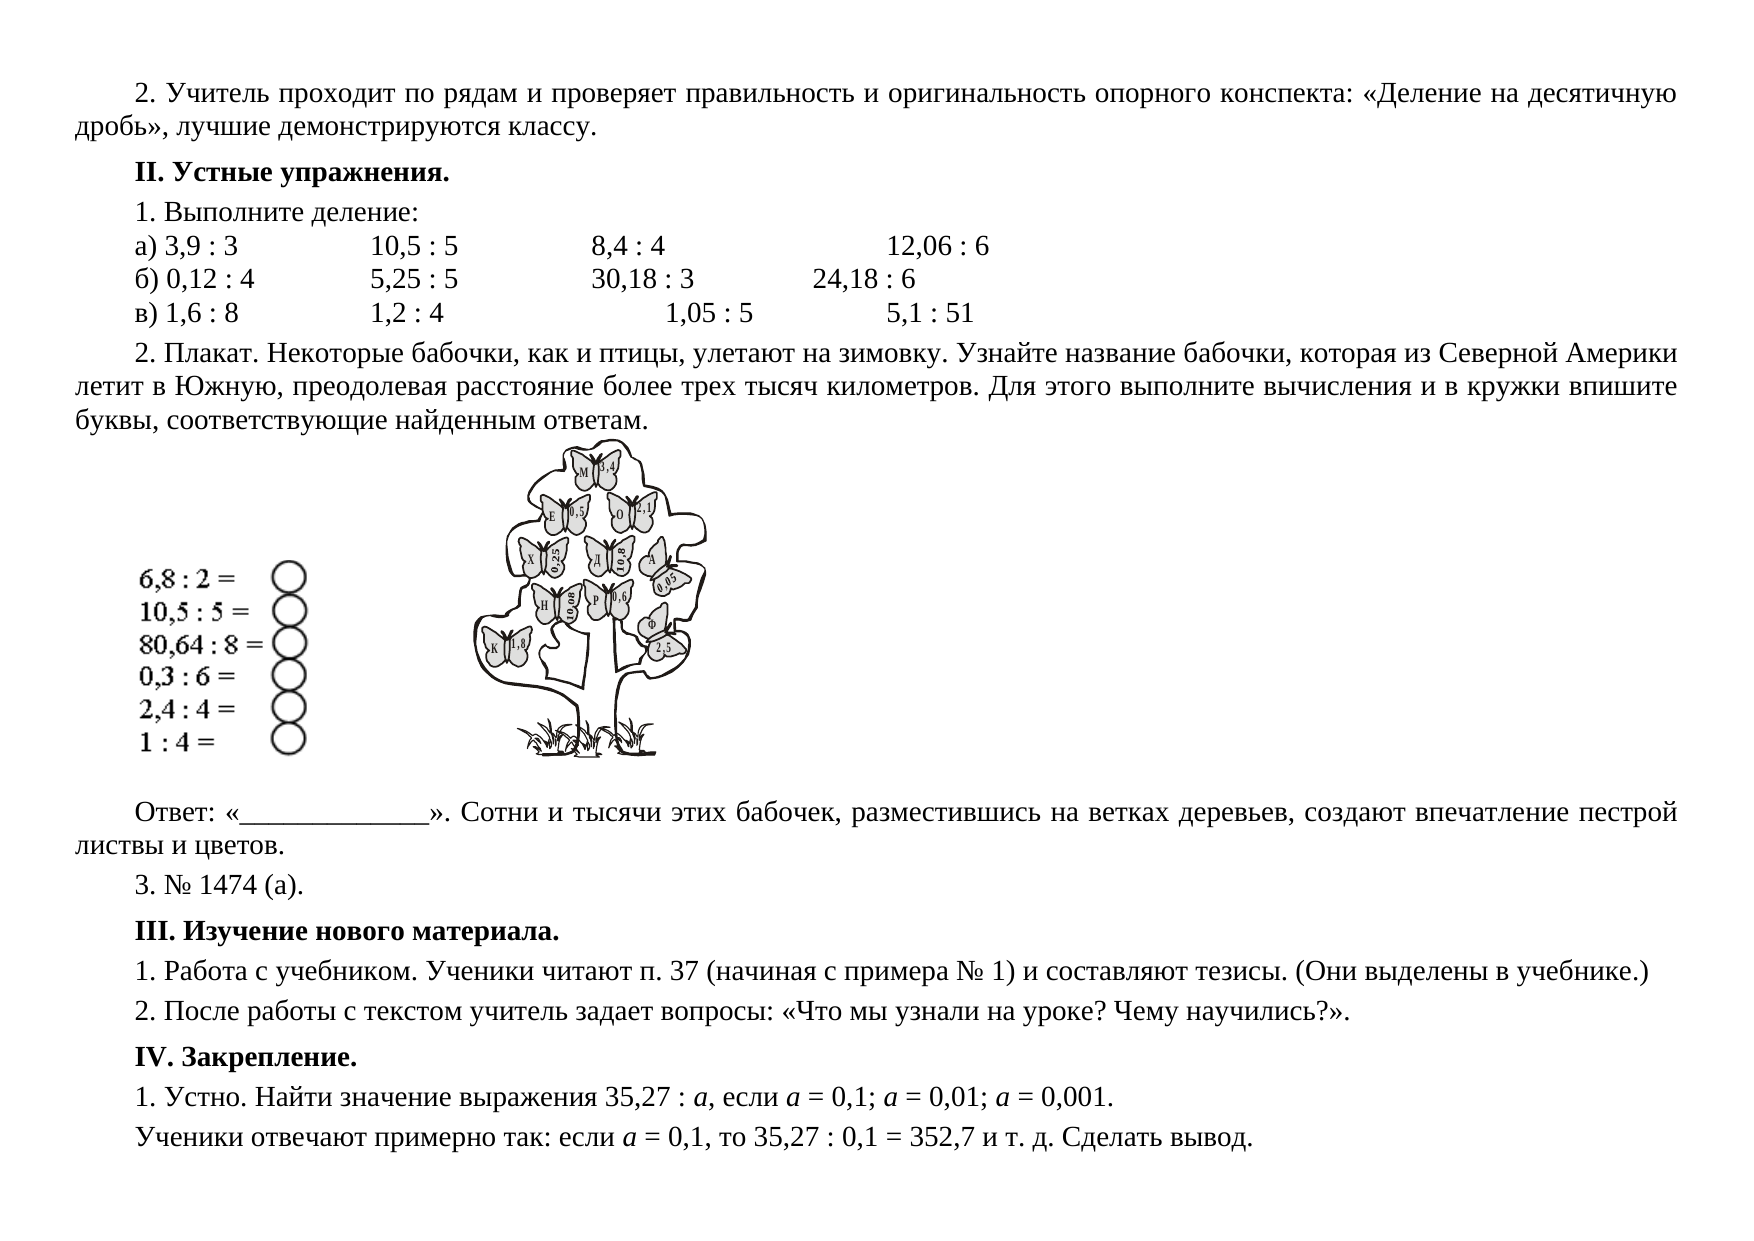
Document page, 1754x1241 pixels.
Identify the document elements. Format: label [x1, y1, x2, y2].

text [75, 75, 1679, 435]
picture [134, 560, 318, 761]
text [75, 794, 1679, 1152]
